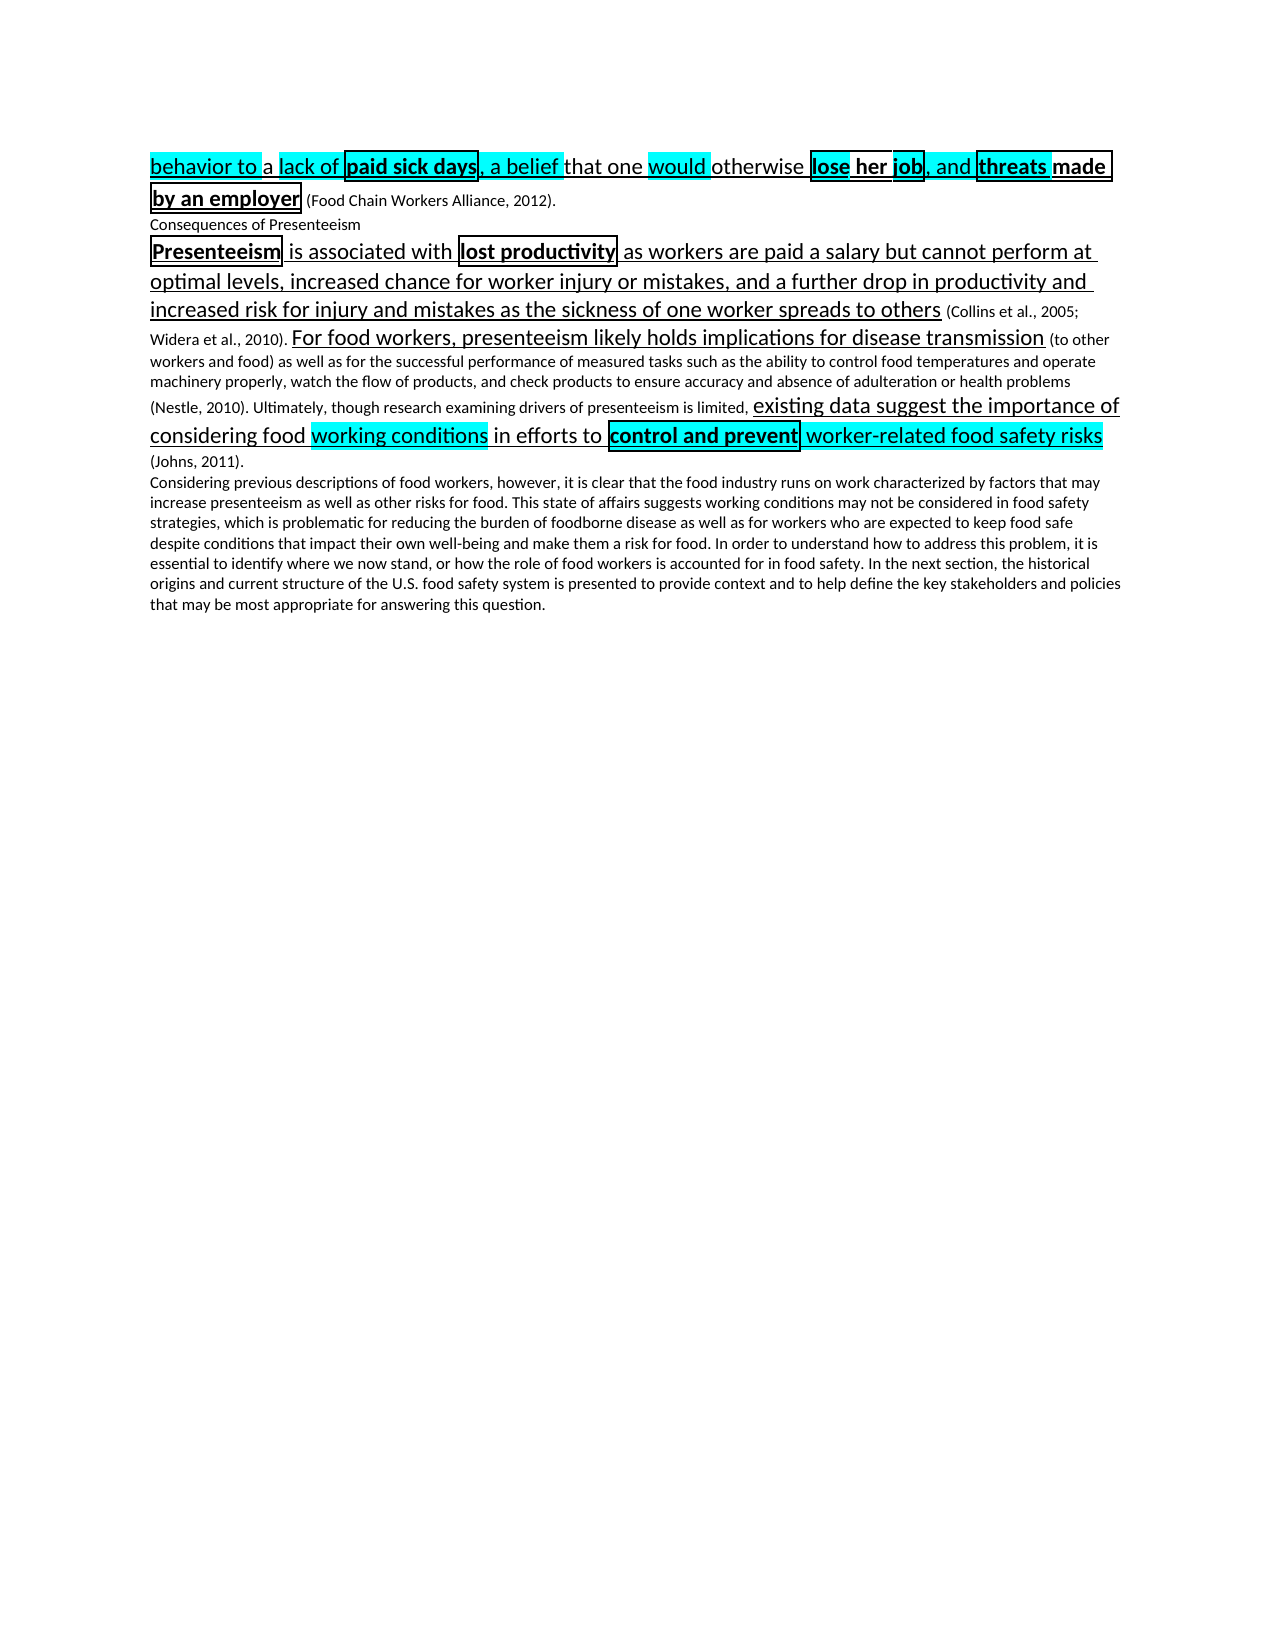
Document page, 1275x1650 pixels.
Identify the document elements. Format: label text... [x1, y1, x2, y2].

text Consequences of Presenteeism [150, 214, 1125, 235]
text Considering previous descriptions of food workers, however, it is clear that the food industry runs on work characterized by factors that may increase presenteeism as well as other risks for food. This state of affairs suggests working conditions may not be considered in food safety strategies, which is problematic for reducing the burden of foodborne disease as well as for workers who are expected to keep food safe despite conditions that impact their own well-being and make them a risk for food. In order to understand how to address this problem, it is essential to identify where we now stand, or how the role of food workers is accounted for in food safety. In the next section, the historical origins and current structure of the U.S. food safety system is presented to provide context and to help define the key stakeholders and policies that may be most appropriate for answering this question. [150, 472, 1125, 614]
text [150, 150, 1125, 214]
text Presenteeism is associated with lost productivity as workers are paid a salary but cannot perform at optimal levels, increased chance for worker injury or mistakes, and a further drop in productivity and increased risk for injury and mistakes as the sickness of one worker spreads to others (Collins et al., 2005; Widera et al., 2010). For food workers, presenteeism likely holds implications for disease transmission (to other workers and food) as well as for the successful performance of measured tasks such as the ability to control food temperatures and operate machinery properly, watch the flow of products, and check products to ensure accuracy and absence of adulteration or health problems (Nestle, 2010). Ultimately, though research examining drivers of presenteeism is limited, existing data suggest the importance of considering food working conditions in efforts to control and prevent worker-related food safety risks (Johns, 2011). [150, 235, 1125, 472]
